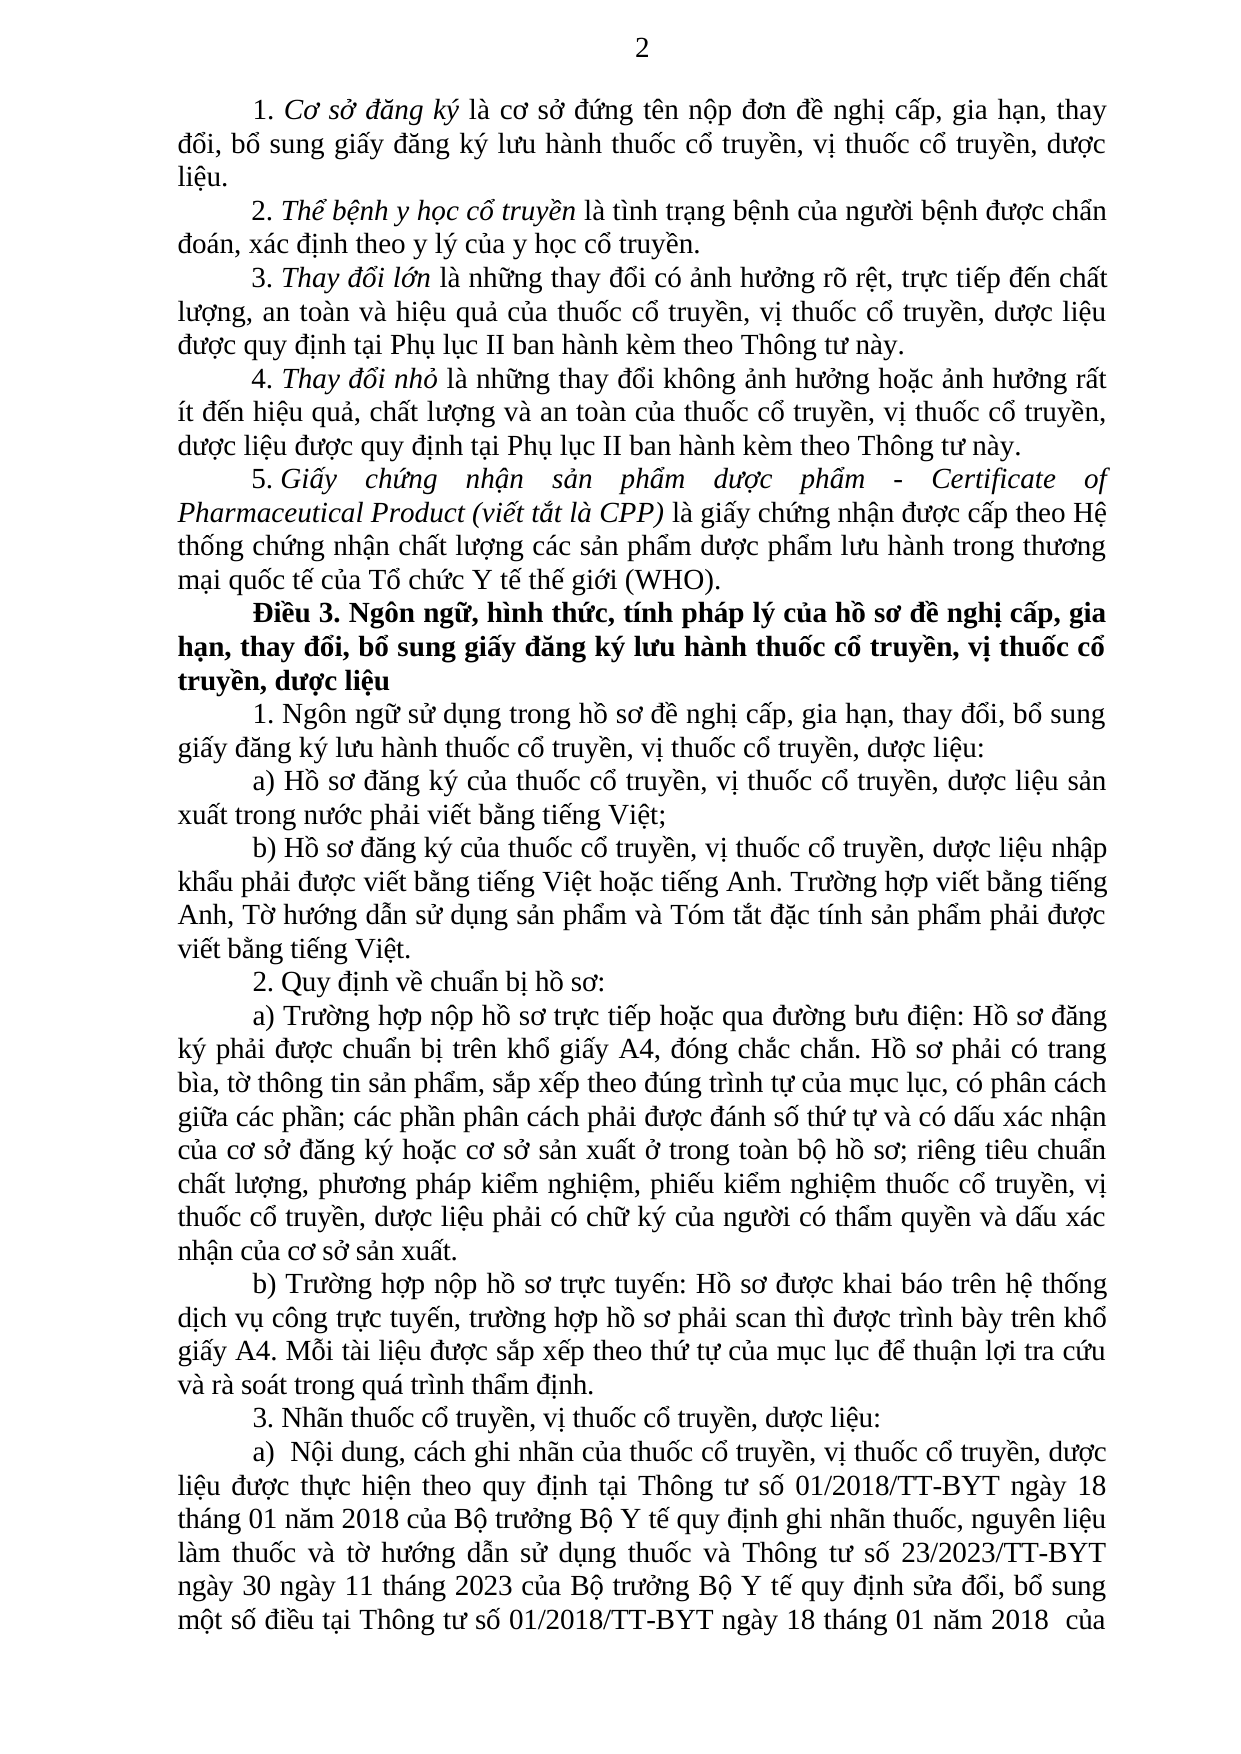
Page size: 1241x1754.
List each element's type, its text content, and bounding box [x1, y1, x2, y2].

text 1. Cơ sở đăng ký là cơ sở đứng tên nộp đơn đề nghị cấp, gia hạn, thay đổi, bổ sung giấy đăng ký lưu hành thuốc cổ truyền, vị thuốc cổ truyền, dược liệu. [177, 92, 1107, 193]
text b) Hồ sơ đăng ký của thuốc cổ truyền, vị thuốc cổ truyền, dược liệu nhập khẩu phải được viết bằng tiếng Việt hoặc tiếng Anh. Trường hợp viết bằng tiếng Anh, Tờ hướng dẫn sử dụng sản phẩm và Tóm tắt đặc tính sản phẩm phải được viết bằng tiếng Việt. [177, 830, 1107, 964]
text 4. Thay đổi nhỏ là những thay đổi không ảnh hưởng hoặc ảnh hưởng rất ít đến hiệu quả, chất lượng và an toàn của thuốc cổ truyền, vị thuốc cổ truyền, dược liệu được quy định tại Phụ lục II ban hành kèm theo Thông tư này. [177, 361, 1107, 461]
text 3. Thay đổi lớn là những thay đổi có ảnh hưởng rõ rệt, trực tiếp đến chất lượng, an toàn và hiệu quả của thuốc cổ truyền, vị thuốc cổ truyền, dược liệu được quy định tại Phụ lục II ban hành kèm theo Thông tư này. [177, 260, 1107, 361]
text a) Trường hợp nộp hồ sơ trực tiếp hoặc qua đường bưu điện: Hồ sơ đăng ký phải được chuẩn bị trên khổ giấy A4, đóng chắc chắn. Hồ sơ phải có trang bìa, tờ thông tin sản phẩm, sắp xếp theo đúng trình tự của mục lục, có phân cách giữa các phần; các phần phân cách phải được đánh số thứ tự và có dấu xác nhận của cơ sở đăng ký hoặc cơ sở sản xuất ở trong toàn bộ hồ sơ; riêng tiêu chuẩn chất lượng, phương pháp kiểm nghiệm, phiếu kiểm nghiệm thuốc cổ truyền, vị thuốc cổ truyền, dược liệu phải có chữ ký của người có thẩm quyền và dấu xác nhận của cơ sở sản xuất. [177, 998, 1107, 1266]
text 1. Ngôn ngữ sử dụng trong hồ sơ đề nghị cấp, gia hạn, thay đổi, bổ sung giấy đăng ký lưu hành thuốc cổ truyền, vị thuốc cổ truyền, dược liệu: [177, 696, 1107, 763]
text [177, 1434, 1107, 1635]
text b) Trường hợp nộp hồ sơ trực tuyến: Hồ sơ được khai báo trên hệ thống dịch vụ công trực tuyến, trường hợp hồ sơ phải scan thì được trình bày trên khổ giấy A4. Mỗi tài liệu được sắp xếp theo thứ tự của mục lục để thuận lợi tra cứu và rà soát trong quá trình thẩm định. [177, 1266, 1107, 1401]
text Điều 3. Ngôn ngữ, hình thức, tính pháp lý của hồ sơ đề nghị cấp, gia hạn, thay đổi, bổ sung giấy đăng ký lưu hành thuốc cổ truyền, vị thuốc cổ truyền, dược liệu [177, 596, 1107, 696]
text 3. Nhãn thuốc cổ truyền, vị thuốc cổ truyền, dược liệu: [177, 1401, 1107, 1434]
text 5. Giấy chứng nhận sản phẩm dược phẩm - Certificate of Pharmaceutical Product (viết tắt là CPP) là giấy chứng nhận được cấp theo Hệ thống chứng nhận chất lượng các sản phẩm dược phẩm lưu hành trong thương mại quốc tế của Tổ chức Y tế thế giới (WHO). [177, 461, 1107, 596]
text a) Hồ sơ đăng ký của thuốc cổ truyền, vị thuốc cổ truyền, dược liệu sản xuất trong nước phải viết bằng tiếng Việt; [177, 763, 1107, 830]
text 2. Quy định về chuẩn bị hồ sơ: [177, 964, 1107, 998]
text 2. Thể bệnh y học cổ truyền là tình trạng bệnh của người bệnh được chẩn đoán, xác định theo y lý của y học cổ truyền. [177, 193, 1107, 260]
